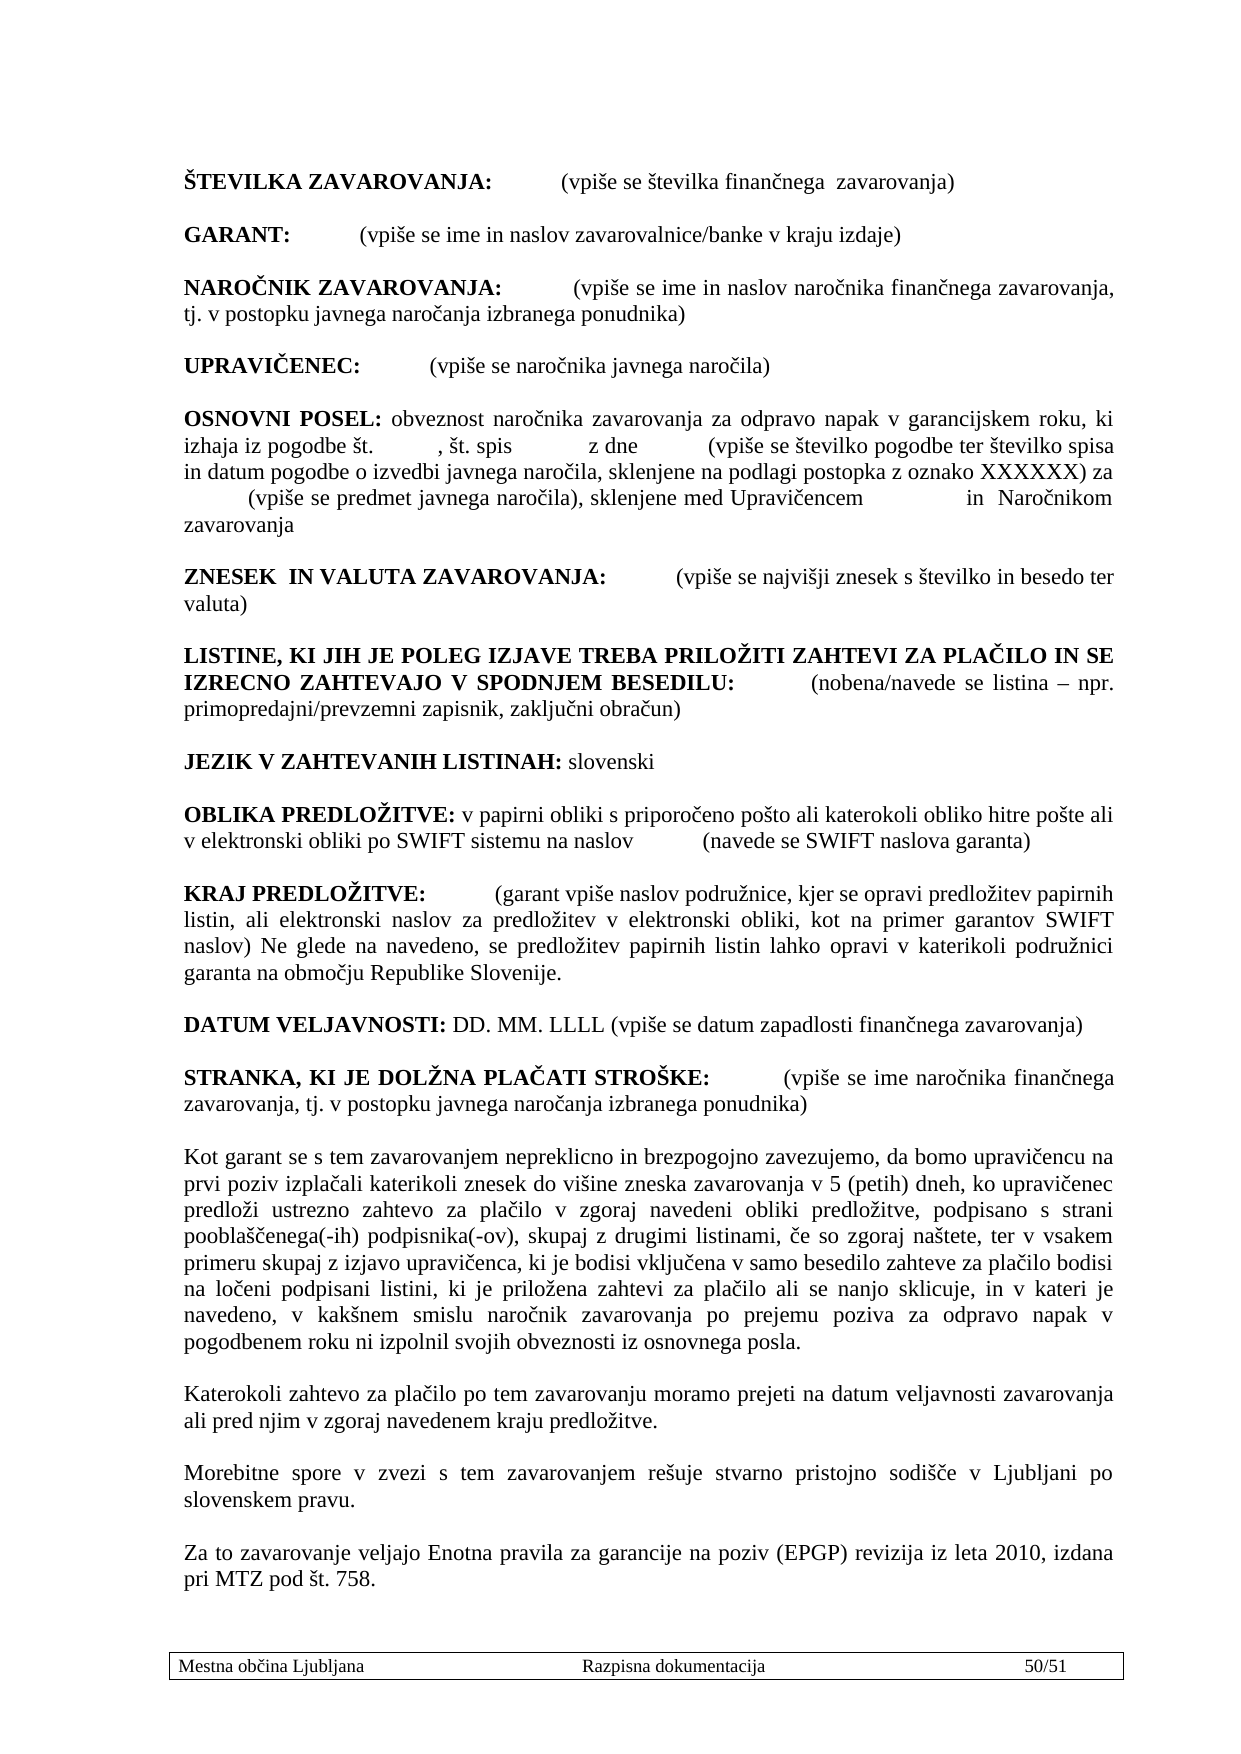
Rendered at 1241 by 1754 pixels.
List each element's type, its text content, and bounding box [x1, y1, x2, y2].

text ŠTEVILKA ZAVAROVANJA: (vpiše se številka finančnega zavarovanja) [184, 168, 1115, 194]
text DATUM VELJAVNOSTI: DD. MM. LLLL (vpiše se datum zapadlosti finančnega zavarovanja) [184, 1011, 1115, 1038]
text JEZIK V ZAHTEVANIH LISTINAH: slovenski [184, 748, 1115, 774]
text Za to zavarovanje veljajo Enotna pravila za garancije na poziv (EPGP) revizija iz leta 2010, izdana pri MTZ pod št. 758. [184, 1538, 1115, 1591]
text LISTINE, KI JIH JE POLEG IZJAVE TREBA PRILOŽITI ZAHTEVI ZA PLAČILO IN SE IZRECNO ZAHTEVAJO V SPODNJEM BESEDILU: (nobena/navede se listina – npr. primopredajni/prevzemni zapisnik, zaključni obračun) [184, 642, 1115, 722]
text STRANKA, KI JE DOLŽNA PLAČATI STROŠKE: (vpiše se ime naročnika finančnega zavarovanja, tj. v postopku javnega naročanja izbranega ponudnika) [184, 1064, 1115, 1117]
text OBLIKA PREDLOŽITVE: v papirni obliki s priporočeno pošto ali katerokoli obliko hitre pošte ali v elektronski obliki po SWIFT sistemu na naslov (navede se SWIFT naslova garanta) [184, 801, 1115, 853]
text NAROČNIK ZAVAROVANJA: (vpiše se ime in naslov naročnika finančnega zavarovanja, tj. v postopku javnega naročanja izbranega ponudnika) [184, 273, 1115, 326]
text ZNESEK IN VALUTA ZAVAROVANJA: (vpiše se najvišji znesek s številko in besedo ter valuta) [184, 563, 1115, 616]
text Katerokoli zahtevo za plačilo po tem zavarovanju moramo prejeti na datum veljavnosti zavarovanja ali pred njim v zgoraj navedenem kraju predložitve. [184, 1380, 1115, 1433]
text Kot garant se s tem zavarovanjem nepreklicno in brezpogojno zavezujemo, da bomo upravičencu na prvi poziv izplačali katerikoli znesek do višine zneska zavarovanja v 5 (petih) dneh, ko upravičenec predloži ustrezno zahtevo za plačilo v zgoraj navedeni obliki predložitve, podpisano s strani pooblaščenega(-ih) podpisnika(-ov), skupaj z drugimi listinami, če so zgoraj naštete, ter v vsakem primeru skupaj z izjavo upravičenca, ki je bodisi vključena v samo besedilo zahteve za plačilo bodisi na ločeni podpisani listini, ki je priložena zahtevi za plačilo ali se nanjo sklicuje, in v kateri je navedeno, v kakšnem smislu naročnik zavarovanja po prejemu poziva za odpravo napak v pogodbenem roku ni izpolnil svojih obveznosti iz osnovnega posla. [184, 1143, 1115, 1354]
text UPRAVIČENEC: (vpiše se naročnika javnega naročila) [184, 353, 1115, 379]
text GARANT: (vpiše se ime in naslov zavarovalnice/banke v kraju izdaje) [184, 221, 1115, 247]
text OSNOVNI POSEL: obveznost naročnika zavarovanja za odpravo napak v garancijskem roku, ki izhaja iz pogodbe št. , št. spis z dne (vpiše se številko pogodbe ter številko spisa in datum pogodbe o izvedbi javnega naročila, sklenjene na podlagi postopka z oznako XXXXXX) za (vpiše se predmet javnega naročila), sklenjene med Upravičencem in Naročnikom zavarovanja [184, 405, 1115, 537]
text KRAJ PREDLOŽITVE: (garant vpiše naslov podružnice, kjer se opravi predložitev papirnih listin, ali elektronski naslov za predložitev v elektronski obliki, kot na primer garantov SWIFT naslov) Ne glede na navedeno, se predložitev papirnih listin lahko opravi v katerikoli podružnici garanta na območju Republike Slovenije. [184, 880, 1115, 985]
text Morebitne spore v zvezi s tem zavarovanjem rešuje stvarno pristojno sodišče v Ljubljani po slovenskem pravu. [184, 1459, 1115, 1512]
